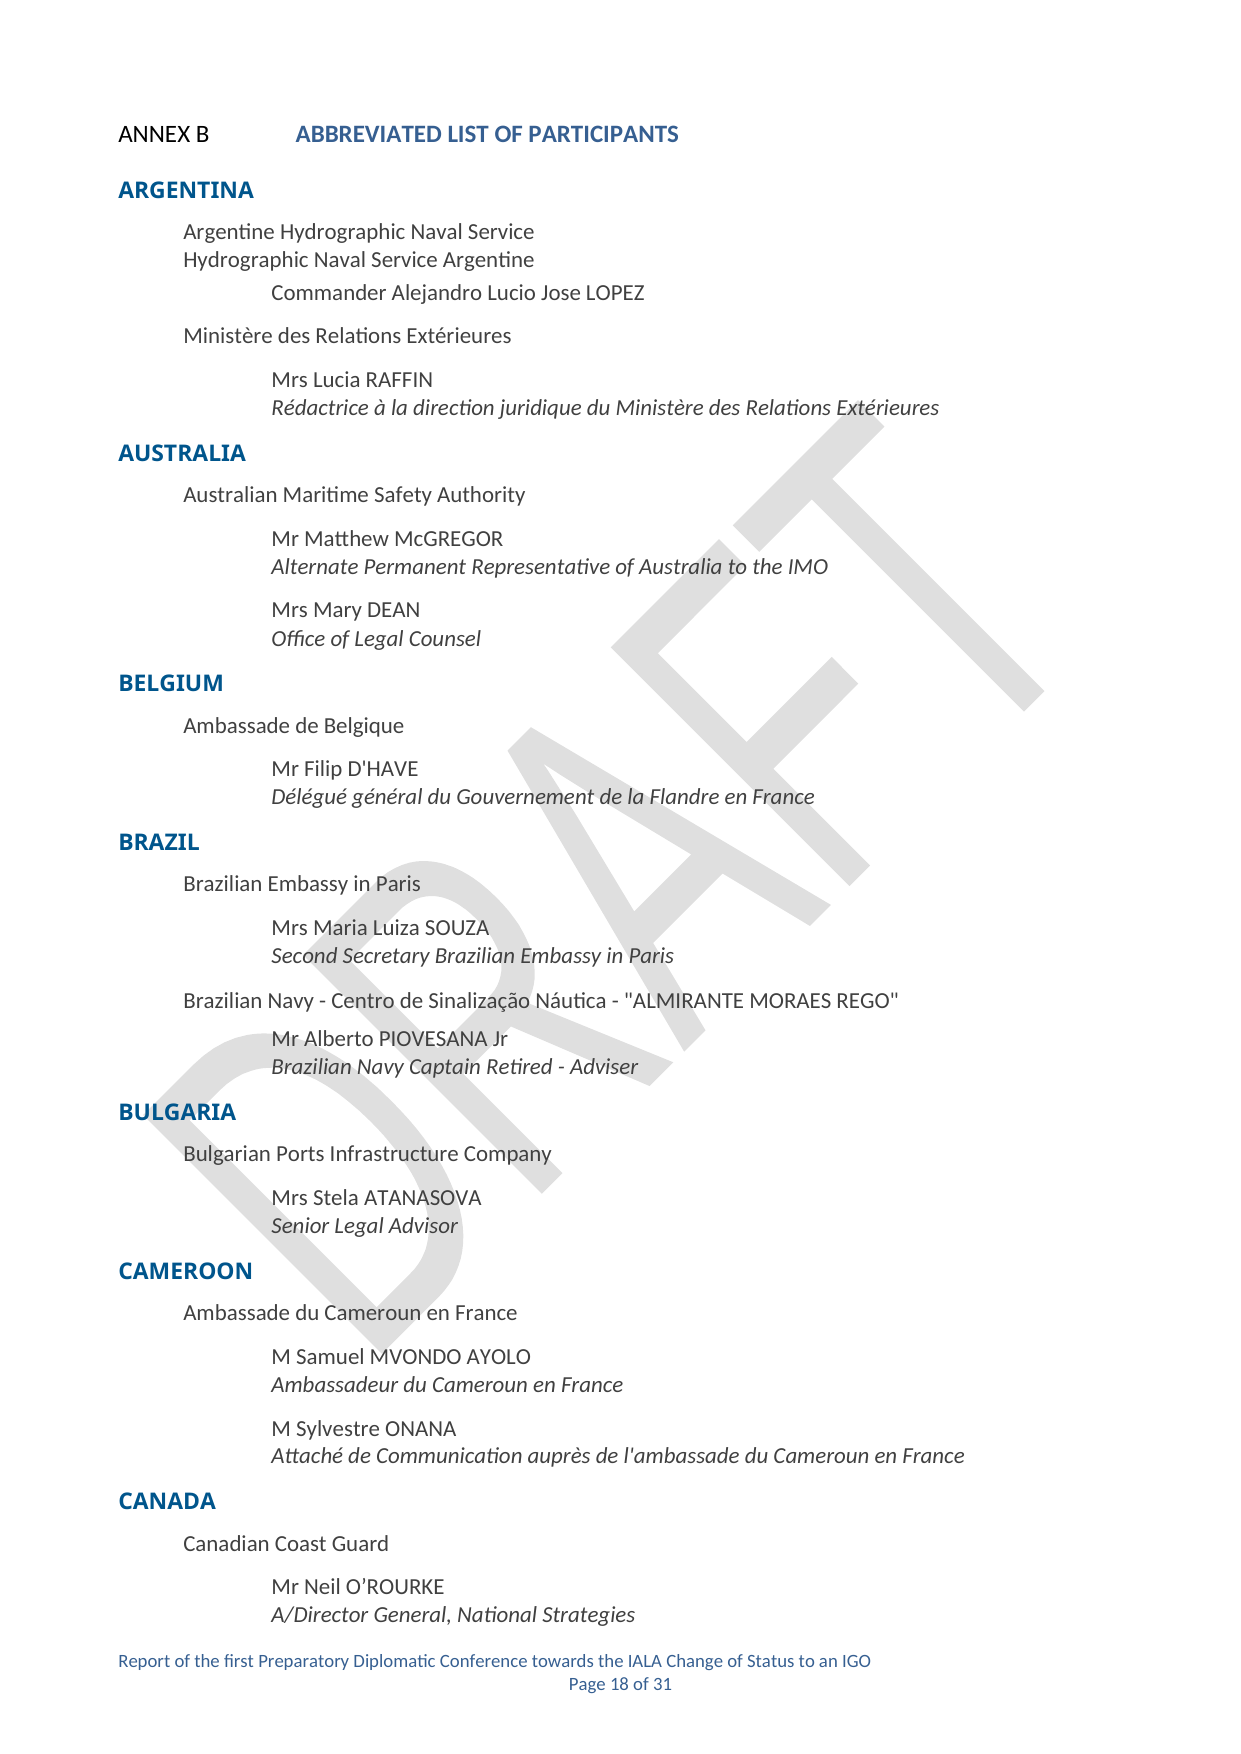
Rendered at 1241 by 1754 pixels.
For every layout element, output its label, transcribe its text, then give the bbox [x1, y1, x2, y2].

text Senior Legal Advisor [118, 1211, 1122, 1239]
text Ambassade du Cameroun en France [118, 1298, 1122, 1326]
text Brazilian Navy - Centro de Sinalização Náutica - "ALMIRANTE MORAES REGO" [118, 986, 1122, 1014]
text CAMEROON [118, 1255, 1122, 1286]
text Mrs Mary DEAN [118, 596, 1122, 624]
text A/Director General, National Strategies [118, 1600, 1122, 1628]
text Mrs Maria Luiza SOUZA [118, 913, 1122, 941]
text Mrs Stela ATANASOVA [118, 1183, 1122, 1211]
text BRAZIL [118, 826, 1122, 857]
text M Sylvestre ONANA [118, 1414, 1122, 1442]
text Délégué général du Gouvernement de la Flandre en France [118, 782, 1122, 810]
text BULGARIA [118, 1096, 1122, 1127]
text Mr Neil O’ROURKE [118, 1572, 1122, 1600]
list Abbreviated list of participants [118, 118, 1122, 149]
text AUSTRALIA [118, 437, 1122, 468]
text BELGIUM [118, 667, 1122, 698]
text ARGENTINA [118, 174, 1122, 205]
text Argentine Hydrographic Naval Service [118, 217, 1122, 245]
text Office of Legal Counsel [118, 624, 1122, 652]
text Brazilian Navy Captain Retired - Adviser [118, 1052, 1122, 1081]
text Mrs Lucia RAFFIN [118, 365, 1122, 393]
text Canadian Coast Guard [118, 1529, 1122, 1557]
text Mr Filip D'HAVE [118, 754, 1122, 782]
text Ministère des Relations Extérieures [118, 322, 1122, 349]
text Commander Alejandro Lucio Jose LOPEZ [118, 278, 1122, 306]
text Second Secretary Brazilian Embassy in Paris [118, 941, 1122, 969]
text Hydrographic Naval Service Argentine [118, 245, 1122, 273]
text Attaché de Communication auprès de l'ambassade du Cameroun en France [118, 1442, 1122, 1470]
text Mr Matthew McGREGOR [118, 524, 1122, 552]
text CANADA [118, 1485, 1122, 1517]
text Mr Alberto PIOVESANA Jr [118, 1024, 1122, 1052]
text Alternate Permanent Representative of Australia to the IMO [118, 552, 1122, 580]
text Brazilian Embassy in Paris [118, 869, 1122, 897]
text Bulgarian Ports Infrastructure Company [118, 1139, 1122, 1168]
text Ambassade de Belgique [118, 711, 1122, 739]
text Australian Maritime Safety Authority [118, 480, 1122, 508]
text Rédactrice à la direction juridique du Ministère des Relations Extérieures [118, 393, 1122, 421]
text M Samuel MVONDO AYOLO [118, 1342, 1122, 1370]
text Ambassadeur du Cameroun en France [118, 1370, 1122, 1398]
